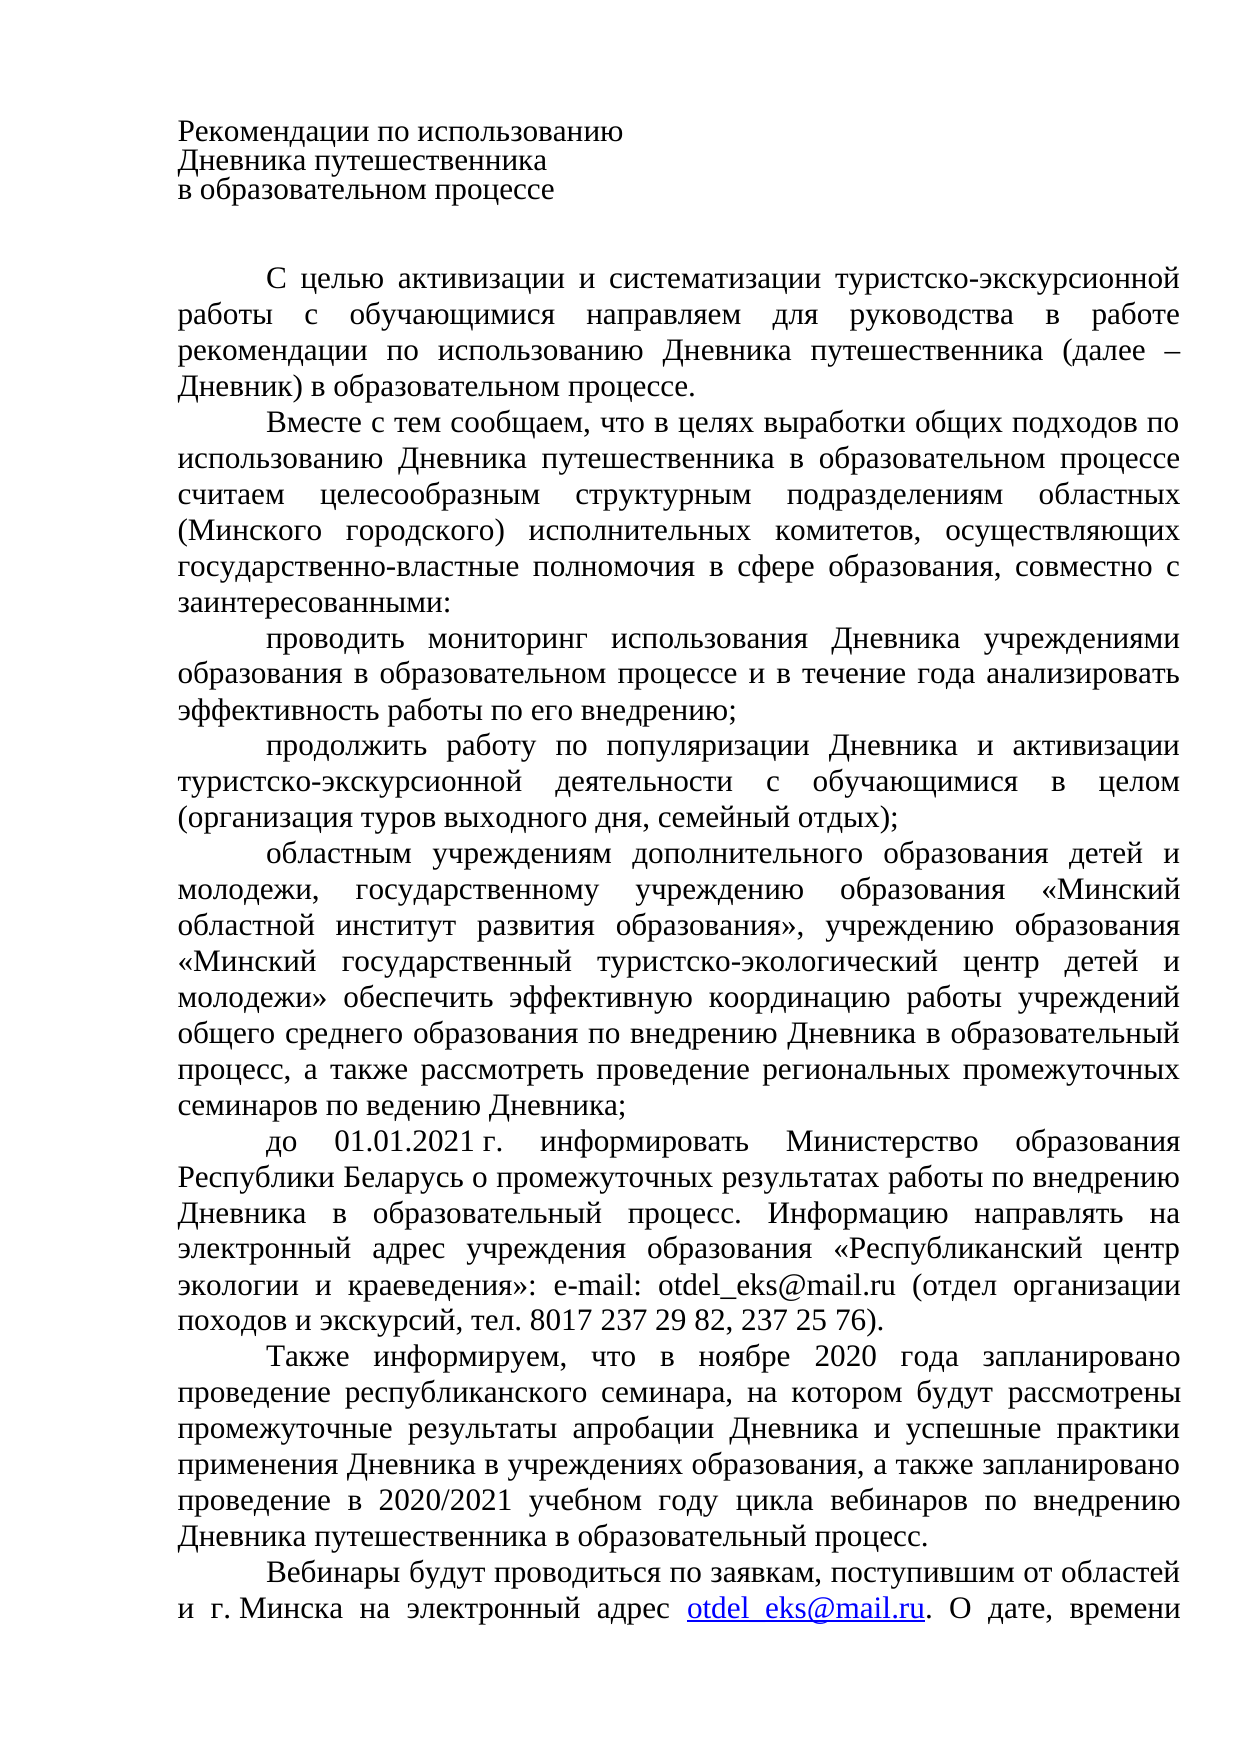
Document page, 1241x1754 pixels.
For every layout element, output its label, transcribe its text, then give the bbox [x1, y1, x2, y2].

text в образовательном процессе [177, 176, 1181, 206]
text Дневника путешественника [177, 147, 1181, 176]
text Также информируем, что в ноябре 2020 года запланировано проведение республиканского семинара, на котором будут рассмотрены промежуточные результаты апробации Дневника и успешные практики применения Дневника в учреждениях образования, а также запланировано проведение в 2020/2021 учебном году цикла вебинаров по внедрению Дневника путешественника в образовательный процесс. [177, 1338, 1181, 1553]
text Вместе с тем сообщаем, что в целях выработки общих подходов по использованию Дневника путешественника в образовательном процессе считаем целесообразным структурным подразделениям областных (Минского городского) исполнительных комитетов, осуществляющих государственно-властные полномочия в сфере образования, совместно с заинтересованными: [177, 403, 1181, 619]
text Рекомендации по использованию [177, 118, 1181, 147]
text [177, 1553, 1181, 1625]
text до 01.01.2021 г. информировать Министерство образования Республики Беларусь о промежуточных результатах работы по внедрению Дневника в образовательный процесс. Информацию направлять на электронный адрес учреждения образования «Республиканский центр экологии и краеведения»: e-mail: otdel_eks@mail.ru (отдел организации походов и экскурсий, тел. 8017 237 29 82, 237 25 76). [177, 1122, 1181, 1338]
text проводить мониторинг использования Дневника учреждениями образования в образовательном процессе и в течение года анализировать эффективность работы по его внедрению; [177, 619, 1181, 727]
text продолжить работу по популяризации Дневника и активизации туристско-экскурсионной деятельности с обучающимися в целом (организация туров выходного дня, семейный отдых); [177, 727, 1181, 834]
text областным учреждениям дополнительного образования детей и молодежи, государственному учреждению образования «Минский областной институт развития образования», учреждению образования «Минский государственный туристско-экологический центр детей и молодежи» обеспечить эффективную координацию работы учреждений общего среднего образования по внедрению Дневника в образовательный процесс, а также рассмотреть проведение региональных промежуточных семинаров по ведению Дневника; [177, 834, 1181, 1122]
text С целью активизации и систематизации туристско-экскурсионной работы с обучающимися направляем для руководства в работе рекомендации по использованию Дневника путешественника (далее – Дневник) в образовательном процессе. [177, 259, 1181, 403]
